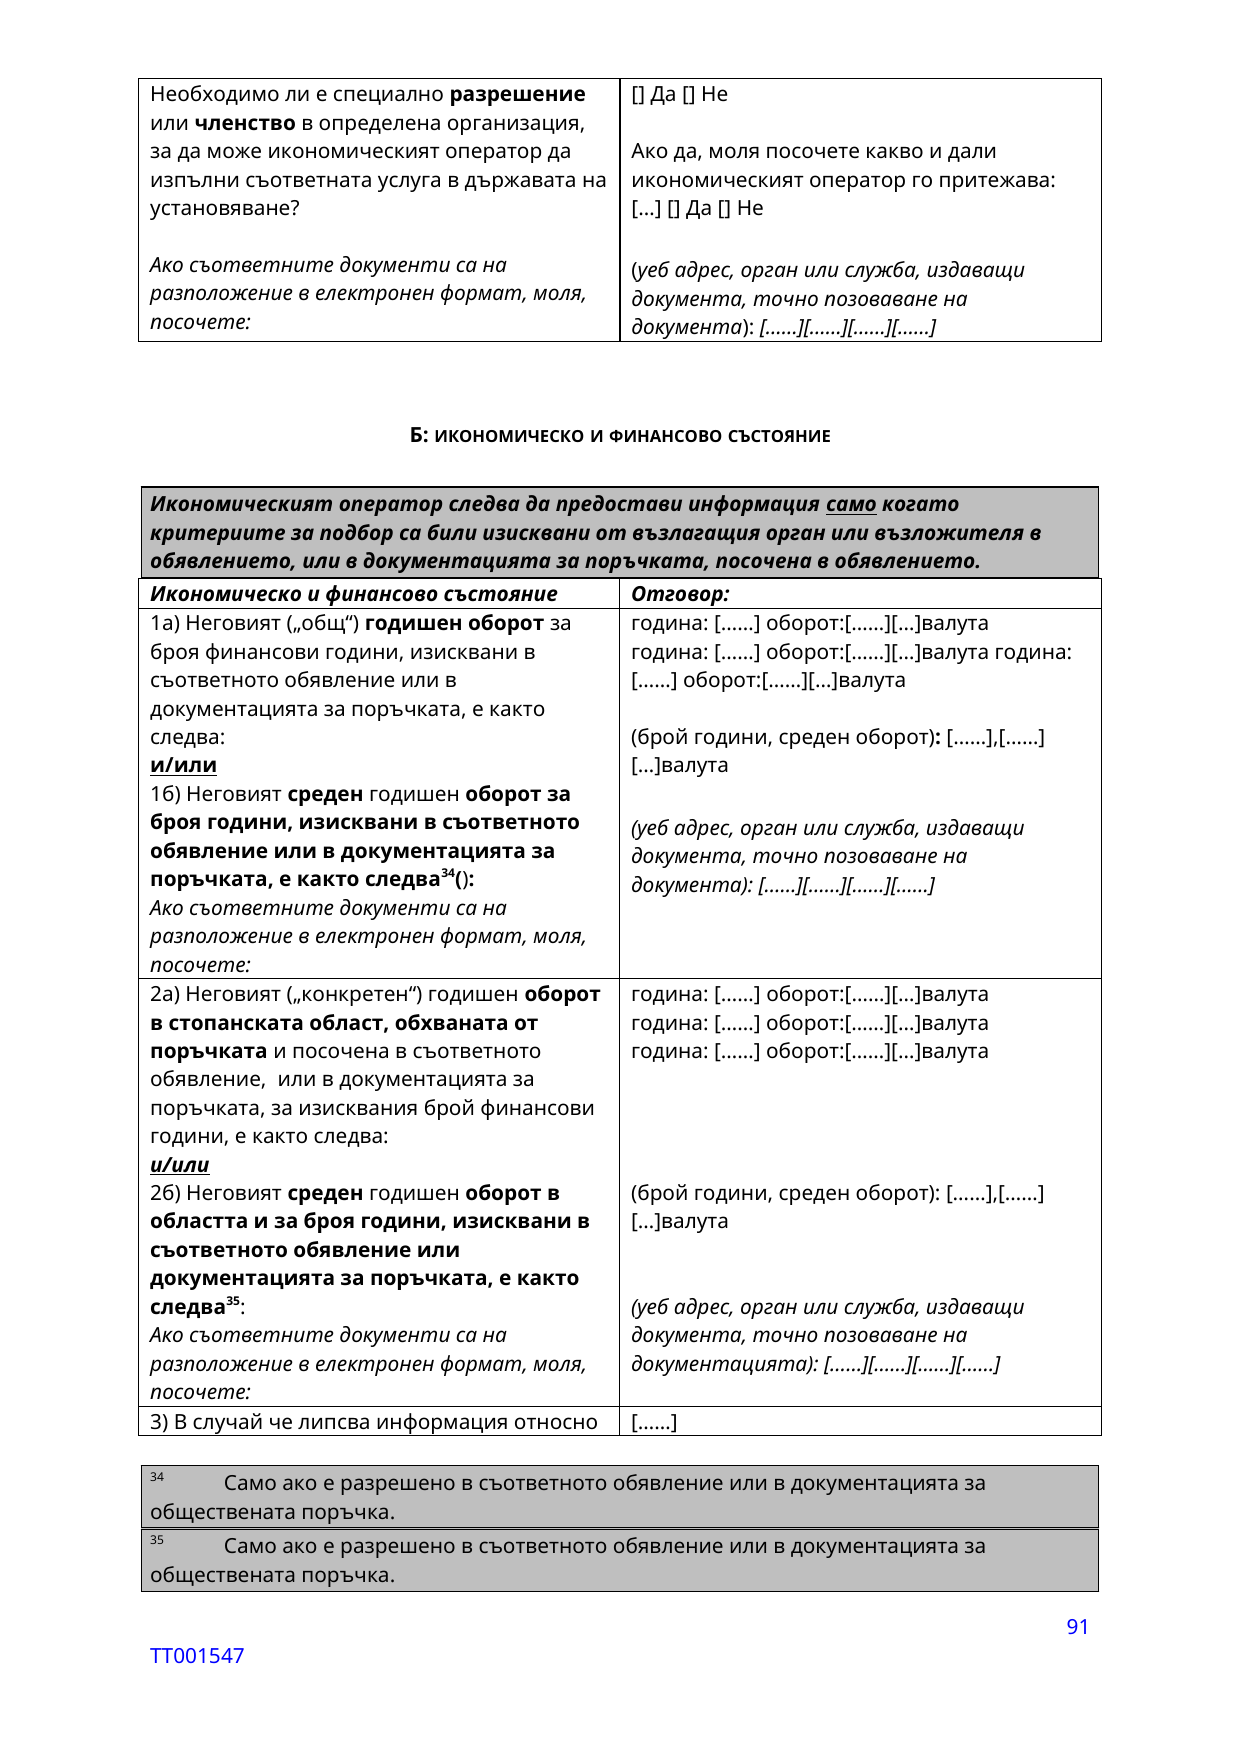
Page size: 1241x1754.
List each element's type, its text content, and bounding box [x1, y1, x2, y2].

table_header Икономическо и финансово състояние [139, 579, 619, 607]
table_cell 1а) Неговият („общ“) годишен оборот за броя финансови години, изисквани в съответното обявление или в документацията за поръчката, е както следва: и/или 1б) Неговият среден годишен оборот за броя години, изисквани в съответното обявление или в документацията за поръчката, е както следва(): Ако съответните документи са на разположение в електронен формат, моля, посочете: [139, 609, 619, 978]
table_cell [139, 1407, 619, 1435]
table_cell година: [……] оборот:[……][…]валута година: [……] оборот:[……][…]валута година: [……] оборот:[……][…]валута (брой години, среден оборот): [……],[……][…]валута (уеб адрес, орган или служба, издаващи документа, точно позоваване на документацията): [……][……][……][……] [620, 979, 1101, 1406]
table_cell 2а) Неговият („конкретен“) годишен оборот в стопанската област, обхваната от поръчката и посочена в съответното обявление, или в документацията за поръчката, за изисквания брой финансови години, е както следва: и/или 2б) Неговият среден годишен оборот в областта и за броя години, изисквани в съответното обявление или документацията за поръчката, е както следва: Ако съответните документи са на разположение в електронен формат, моля, посочете: [139, 979, 619, 1406]
table_header Отговор: [620, 579, 1101, 607]
table_cell година: [……] оборот:[……][…]валута година: [……] оборот:[……][…]валута година: [……] оборот:[……][…]валута (брой години, среден оборот): [……],[……][…]валута (уеб адрес, орган или служба, издаващи документа, точно позоваване на документа): [……][……][……][……] [620, 609, 1101, 978]
text Икономическият оператор следва да предостави информация само когато критериите за подбор са били изисквани от възлагащия орган или възложителя в обявлението, или в документацията за поръчката, посочена в обявлението. [142, 488, 1098, 577]
text Б: икономическо и финансово състояние [150, 420, 1090, 449]
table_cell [139, 79, 619, 341]
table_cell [621, 79, 1101, 341]
table_cell [……] [620, 1407, 1101, 1435]
